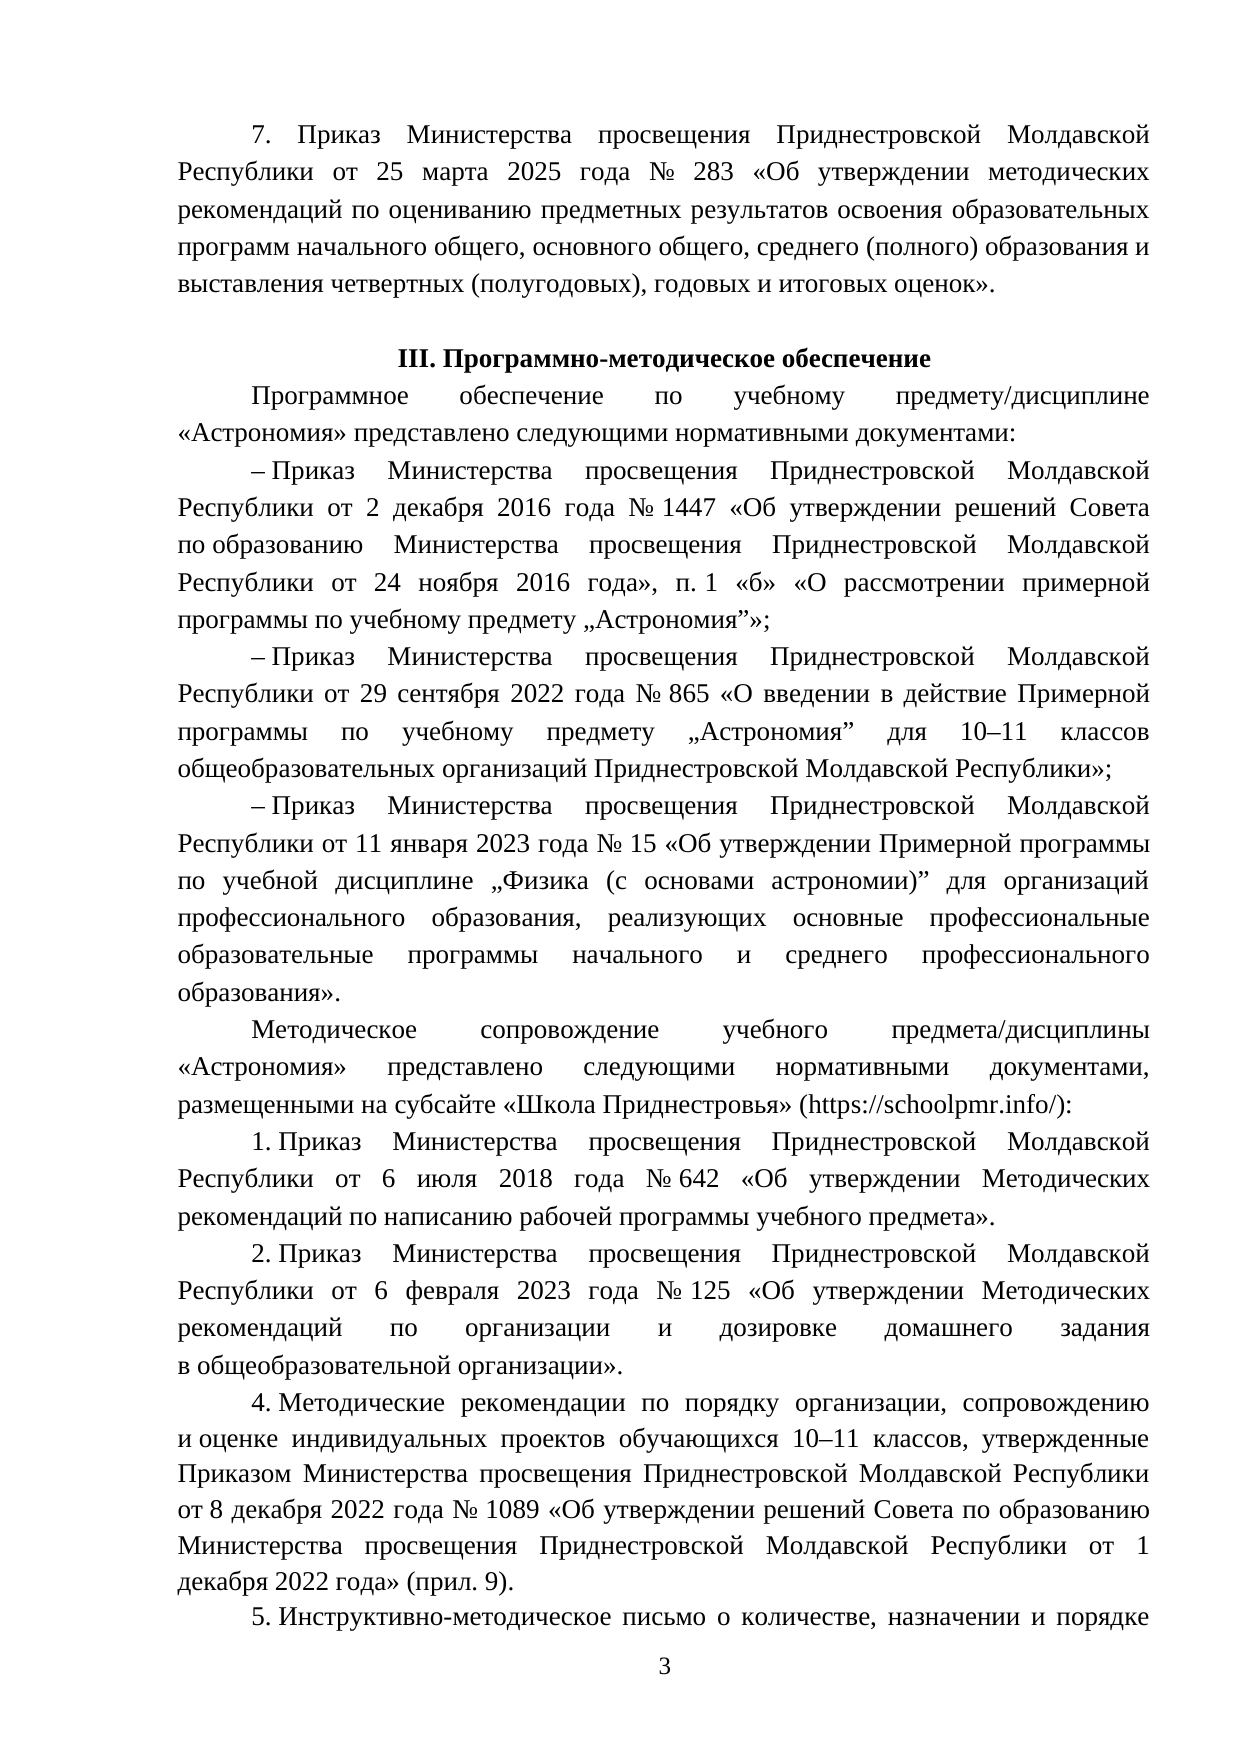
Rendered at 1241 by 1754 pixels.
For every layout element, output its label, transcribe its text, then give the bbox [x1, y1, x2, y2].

text III. Программно-методическое обеспечение [177, 342, 1152, 373]
text – Приказ Министерства просвещения Приднестровской Молдавской Республики от 2 декабря 2016 года № 1447 «Об утверждении решений Совета по образованию Министерства просвещения Приднестровской Молдавской Республики от 24 ноября 2016 года», п. 1 «б» «О рассмотрении примерной программы по учебному предмету „Астрономия”»; [177, 454, 1151, 634]
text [177, 1600, 1151, 1632]
text Программное обеспечение по учебному предмету/дисциплине «Астрономия» представлено следующими нормативными документами: [177, 379, 1151, 448]
text Методическое сопровождение учебного предмета/дисциплины «Астрономия» представлено следующими нормативными документами, размещенными на субсайте «Школа Приднестровья» (https://schoolpmr.info/): [177, 1013, 1151, 1119]
text – Приказ Министерства просвещения Приднестровской Молдавской Республики от 11 января 2023 года № 15 «Об утверждении Примерной программы по учебной дисциплине „Физика (с основами астрономии)” для организаций профессионального образования, реализующих основные профессиональные образовательные программы начального и среднего профессионального образования». [177, 789, 1151, 1007]
text 4. Методические рекомендации по порядку организации, сопровождению и оценке индивидуальных проектов обучающихся 10–11 классов, утвержденные Приказом Министерства просвещения Приднестровской Молдавской Республики от 8 декабря 2022 года № 1089 «Об утверждении решений Совета по образованию Министерства просвещения Приднестровской Молдавской Республики от 1 декабря 2022 года» (прил. 9). [177, 1386, 1151, 1596]
text 7. Приказ Министерства просвещения Приднестровской Молдавской Республики от 25 марта 2025 года № 283 «Об утверждении методических рекомендаций по оцениванию предметных результатов освоения образовательных программ начального общего, основного общего, среднего (полного) образования и выставления четвертных (полугодовых), годовых и итоговых оценок». [177, 118, 1151, 298]
text 2. Приказ Министерства просвещения Приднестровской Молдавской Республики от 6 февраля 2023 года № 125 «Об утверждении Методических рекомендаций по организации и дозировке домашнего задания в общеобразовательной организации». [177, 1237, 1151, 1380]
text – Приказ Министерства просвещения Приднестровской Молдавской Республики от 29 сентября 2022 года № 865 «О введении в действие Примерной программы по учебному предмету „Астрономия” для 10–11 классов общеобразовательных организаций Приднестровской Молдавской Республики»; [177, 640, 1151, 783]
text 1. Приказ Министерства просвещения Приднестровской Молдавской Республики от 6 июля 2018 года № 642 «Об утверждении Методических рекомендаций по написанию рабочей программы учебного предмета». [177, 1125, 1151, 1231]
